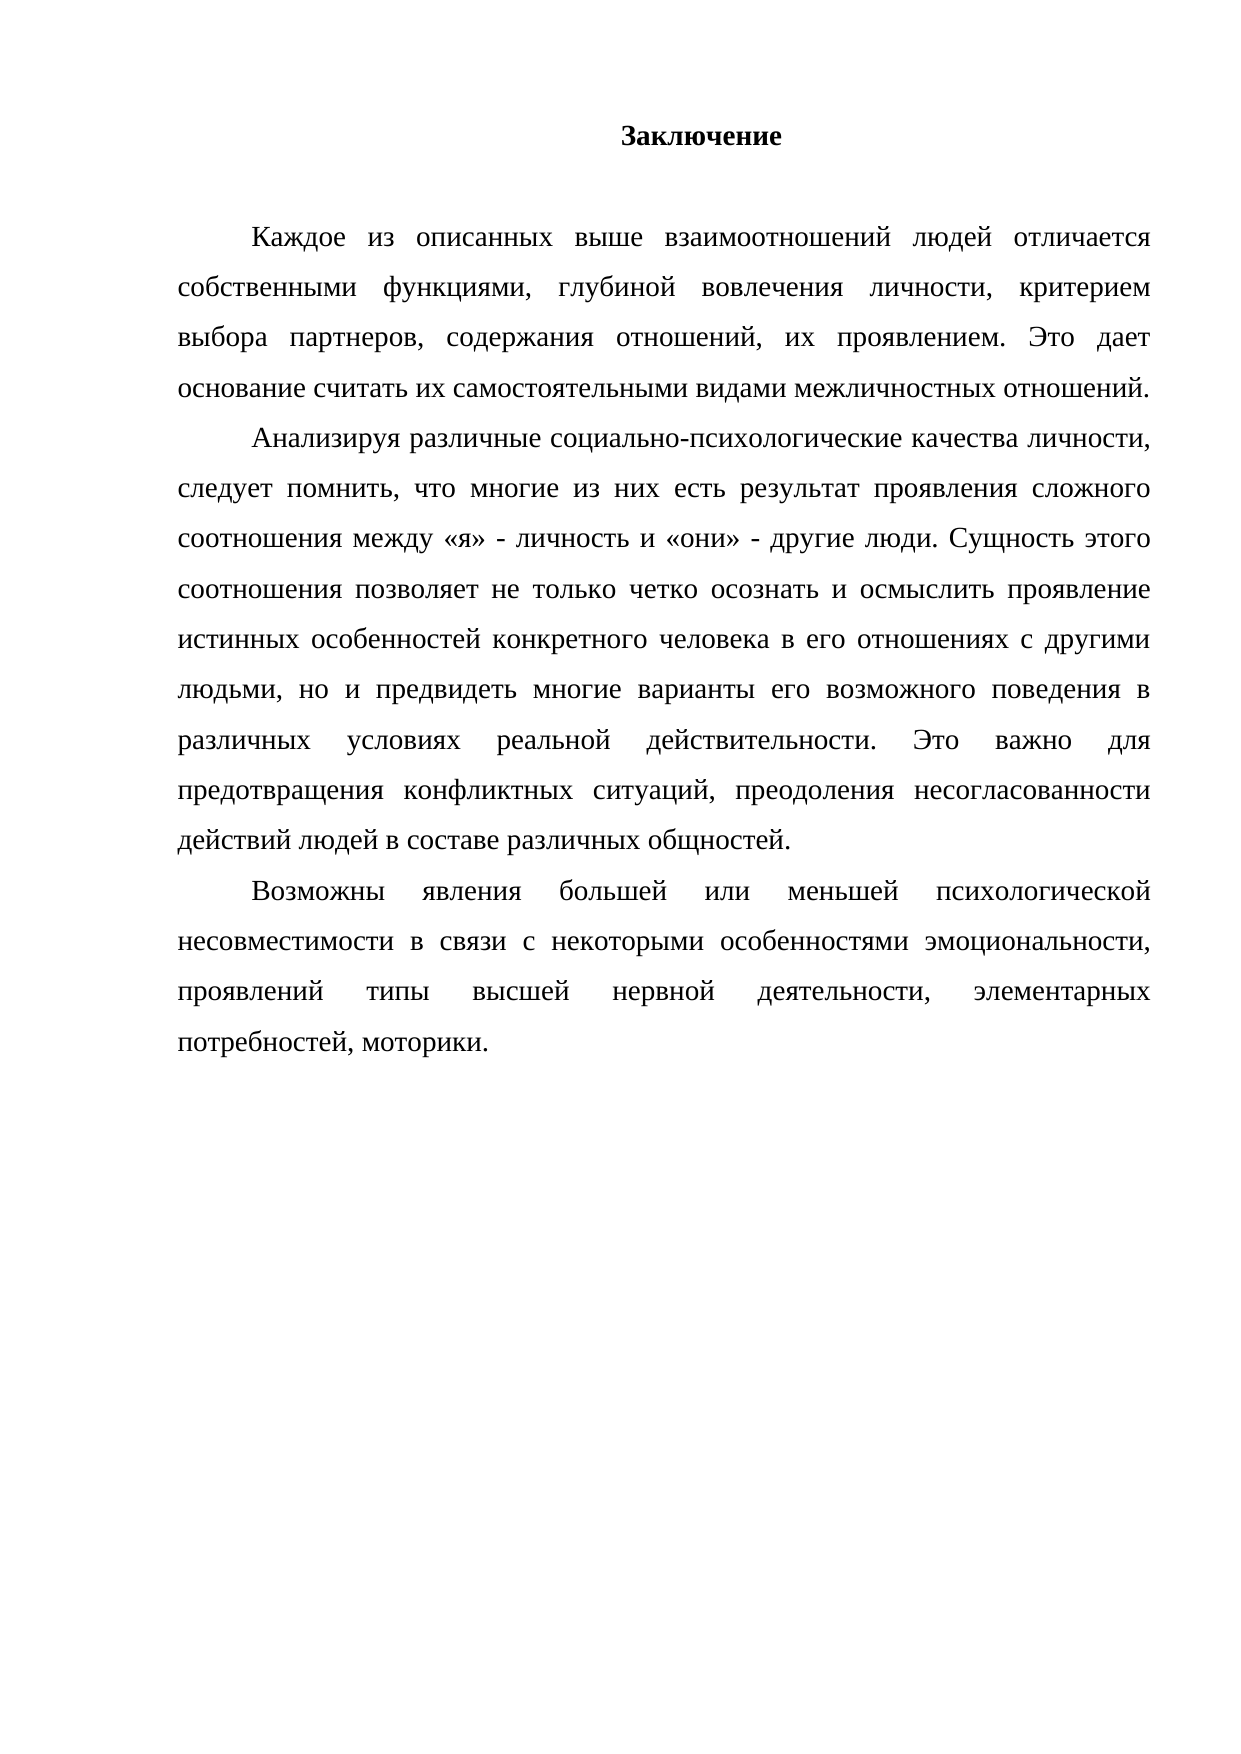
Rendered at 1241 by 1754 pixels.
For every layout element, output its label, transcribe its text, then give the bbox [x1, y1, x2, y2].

text Заключение [177, 118, 1152, 152]
text Каждое из описанных выше взаимоотношений людей отличается собственными функциями, глубиной вовлечения личности, критерием выбора партнеров, содержания отношений, их проявлением. Это дает основание считать их самостоятельными видами межличностных отношений. [177, 219, 1152, 403]
text Анализируя различные социально-психологические качества личности, следует помнить, что многие из них есть результат проявления сложного соотношения между «я» - личность и «они» - другие люди. Сущность этого соотношения позволяет не только четко осознать и осмыслить проявление истинных особенностей конкретного человека в его отношениях с другими людьми, но и предвидеть многие варианты его возможного поведения в различных условиях реальной действительности. Это важно для предотвращения конфликтных ситуаций, преодоления несогласованности действий людей в составе различных общностей. [177, 420, 1152, 856]
text Возможны явления большей или меньшей психологической несовместимости в связи с некоторыми особенностями эмоциональности, проявлений типы высшей нервной деятельности, элементарных потребностей, моторики. [177, 873, 1152, 1057]
